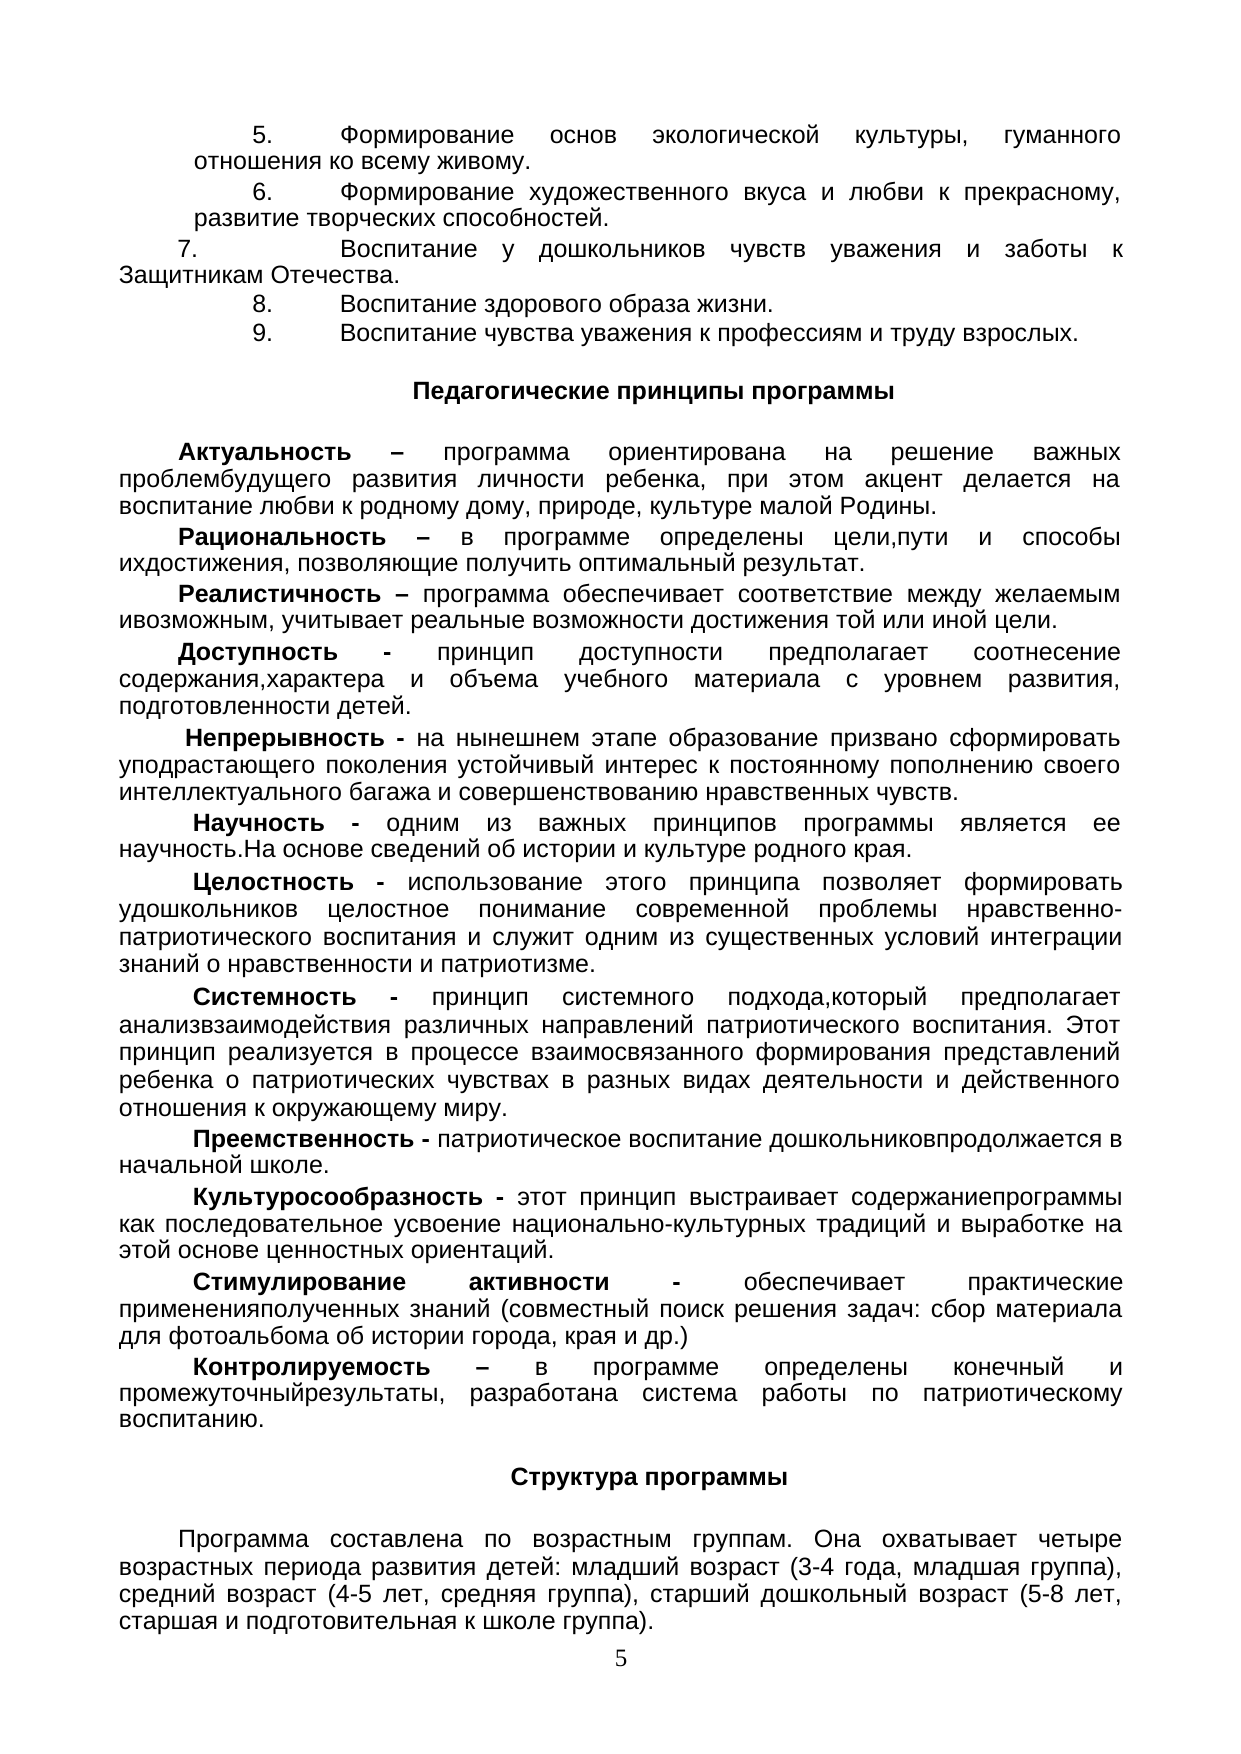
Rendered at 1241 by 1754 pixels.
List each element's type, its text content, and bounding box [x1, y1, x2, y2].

text Системность - принцип системного подхода,который предполагает анализвзаимодействия различных направлений патриотического воспитания. Этот принцип реализуется в процессе взаимосвязанного формирования представлений ребенка о патриотических чувствах в разных видах деятельности и действенного отношения к окружающему миру. [119, 983, 1121, 1121]
text Научность - одним из важных принципов программы является ее научность.На основе сведений об истории и культуре родного края. [119, 811, 1121, 863]
text Рациональность – в программе определены цели,пути и способы ихдостижения, позволяющие получить оптимальный результат. [119, 525, 1121, 577]
text Структура программы [510, 1462, 1123, 1491]
text Педагогические принципы программы [412, 376, 1123, 405]
text Целостность - использование этого принципа позволяет формировать удошкольников целостное понимание современной проблемы нравственно-патриотического воспитания и служит одним из существенных условий интеграции знаний о нравственности и патриотизме. [119, 868, 1123, 978]
text Актуальность – программа ориентирована на решение важных проблембудущего развития личности ребенка, при этом акцент делается на воспитание любви к родному дому, природе, культуре малой Родины. [119, 439, 1121, 519]
text Доступность - принцип доступности предполагает соотнесение содержания,характера и объема учебного материала с уровнем развития, подготовленности детей. [119, 639, 1121, 720]
list Формирование художественного вкуса и любви к прекрасному, развитие творческих способностей. [194, 180, 1121, 232]
text Непрерывность - на нынешнем этапе образование призвано сформировать уподрастающего поколения устойчивый интерес к постоянному пополнению своего интеллектуального багажа и совершенствованию нравственных чувств. [119, 725, 1121, 805]
text Реалистичность – программа обеспечивает соответствие между желаемым ивозможным, учитывает реальные возможности достижения той или иной цели. [119, 582, 1121, 634]
text 5 [614, 1643, 1123, 1672]
text Преемственность - патриотическое воспитание дошкольниковпродолжается в начальной школе. [119, 1127, 1123, 1178]
list Воспитание у дошкольников чувств уважения и заботы к Защитникам Отечества. [119, 237, 1123, 289]
list Воспитание здорового образа жизни. [252, 289, 1123, 318]
text Программа составлена по возрастным группам. Она охватывает четыре возрастных периода развития детей: младший возраст (3-4 года, младшая группа), средний возраст (4-5 лет, средняя группа), старший дошкольный возраст (5-8 лет, старшая и подготовительная к школе группа). [119, 1526, 1123, 1635]
text Контролируемость – в программе определены конечный и промежуточныйрезультаты, разработана система работы по патриотическому воспитанию. [119, 1355, 1123, 1433]
list Воспитание чувства уважения к профессиям и труду взрослых. [252, 318, 1123, 347]
text Стимулирование активности - обеспечивает практические примененияполученных знаний (совместный поиск решения задач: сбор материала для фотоальбома об истории города, края и др.) [119, 1269, 1123, 1350]
list Формирование основ экологической культуры, гуманного отношения ко всему живому. [194, 123, 1121, 174]
text Культуросообразность - этот принцип выстраивает содержаниепрограммы как последовательное усвоение национально-культурных традиций и выработке на этой основе ценностных ориентаций. [119, 1184, 1123, 1264]
